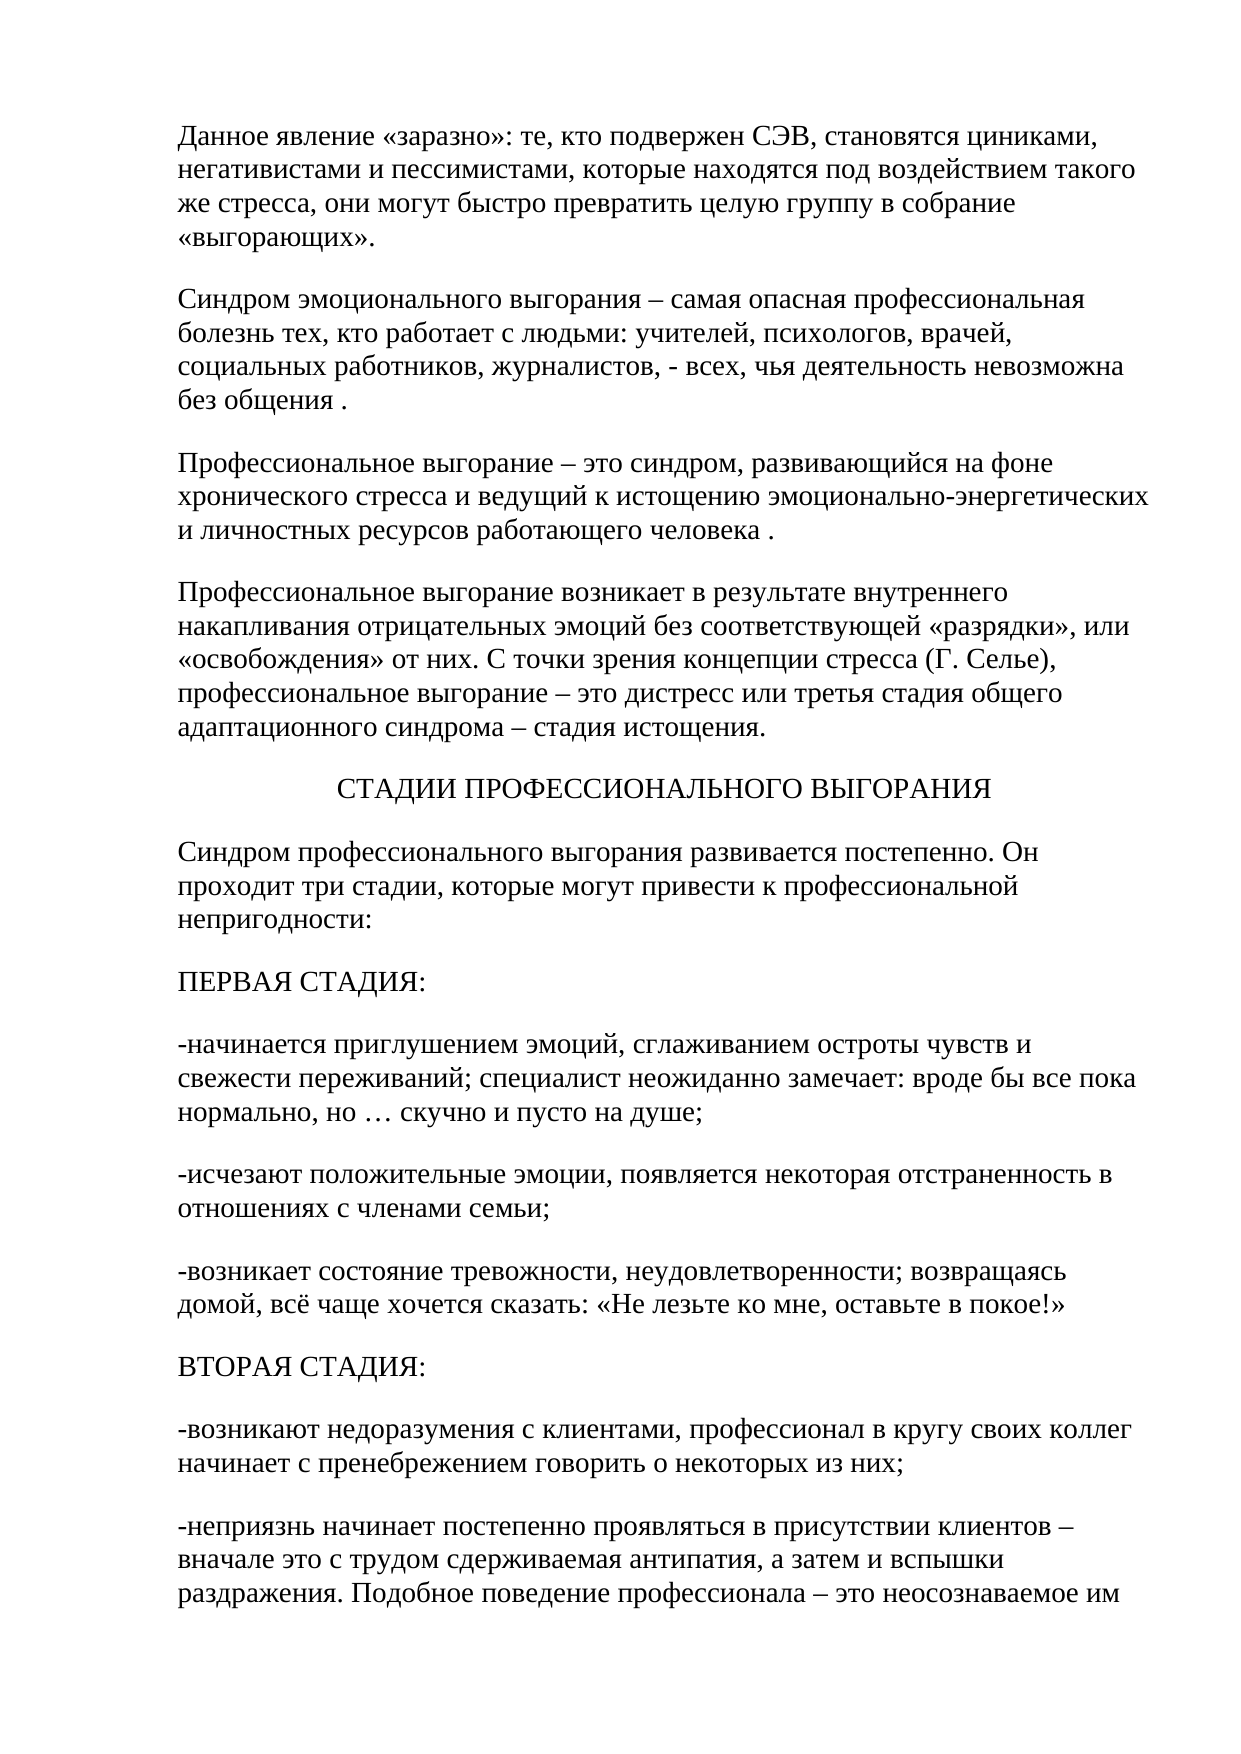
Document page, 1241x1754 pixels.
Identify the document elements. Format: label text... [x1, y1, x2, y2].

text Синдром профессионального выгорания развивается постепенно. Он проходит три стадии, которые могут привести к профессиональной непригодности: [177, 834, 1152, 935]
text Данное явление «заразно»: те, кто подвержен СЭВ, становятся циниками, негативистами и пессимистами, которые находятся под воздействием такого же стресса, они могут быстро превратить целую группу в собрание «выгорающих». [177, 118, 1152, 252]
text -возникает состояние тревожности, неудовлетворенности; возвращаясь домой, всё чаще хочется сказать: «Не лезьте ко мне, оставьте в покое!» [177, 1253, 1152, 1320]
text Профессиональное выгорание – это синдром, развивающийся на фоне хронического стресса и ведущий к истощению эмоционально-энергетических и личностных ресурсов работающего человека . [177, 445, 1152, 545]
text ПЕРВАЯ СТАДИЯ: [177, 964, 1152, 997]
text -исчезают положительные эмоции, появляется некоторая отстраненность в отношениях с членами семьи; [177, 1156, 1152, 1223]
text -начинается приглушением эмоций, сглаживанием остроты чувств и свежести переживаний; специалист неожиданно замечает: вроде бы все пока нормально, но … скучно и пусто на душе; [177, 1027, 1152, 1127]
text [177, 1508, 1152, 1608]
text ВТОРАЯ СТАДИЯ: [177, 1349, 1152, 1382]
text Синдром эмоционального выгорания – самая опасная профессиональная болезнь тех, кто работает с людьми: учителей, психологов, врачей, социальных работников, журналистов, - всех, чья деятельность невозможна без общения . [177, 281, 1152, 416]
text -возникают недоразумения с клиентами, профессионал в кругу своих коллег начинает с пренебрежением говорить о некоторых из них; [177, 1412, 1152, 1479]
text Профессиональное выгорание возникает в результате внутреннего накапливания отрицательных эмоций без соответствующей «разрядки», или «освобождения» от них. С точки зрения концепции стресса (Г. Селье), профессиональное выгорание – это дистресс или третья стадия общего адаптационного синдрома – стадия истощения. [177, 574, 1152, 742]
text СТАДИИ ПРОФЕССИОНАЛЬНОГО ВЫГОРАНИЯ [177, 771, 1152, 805]
